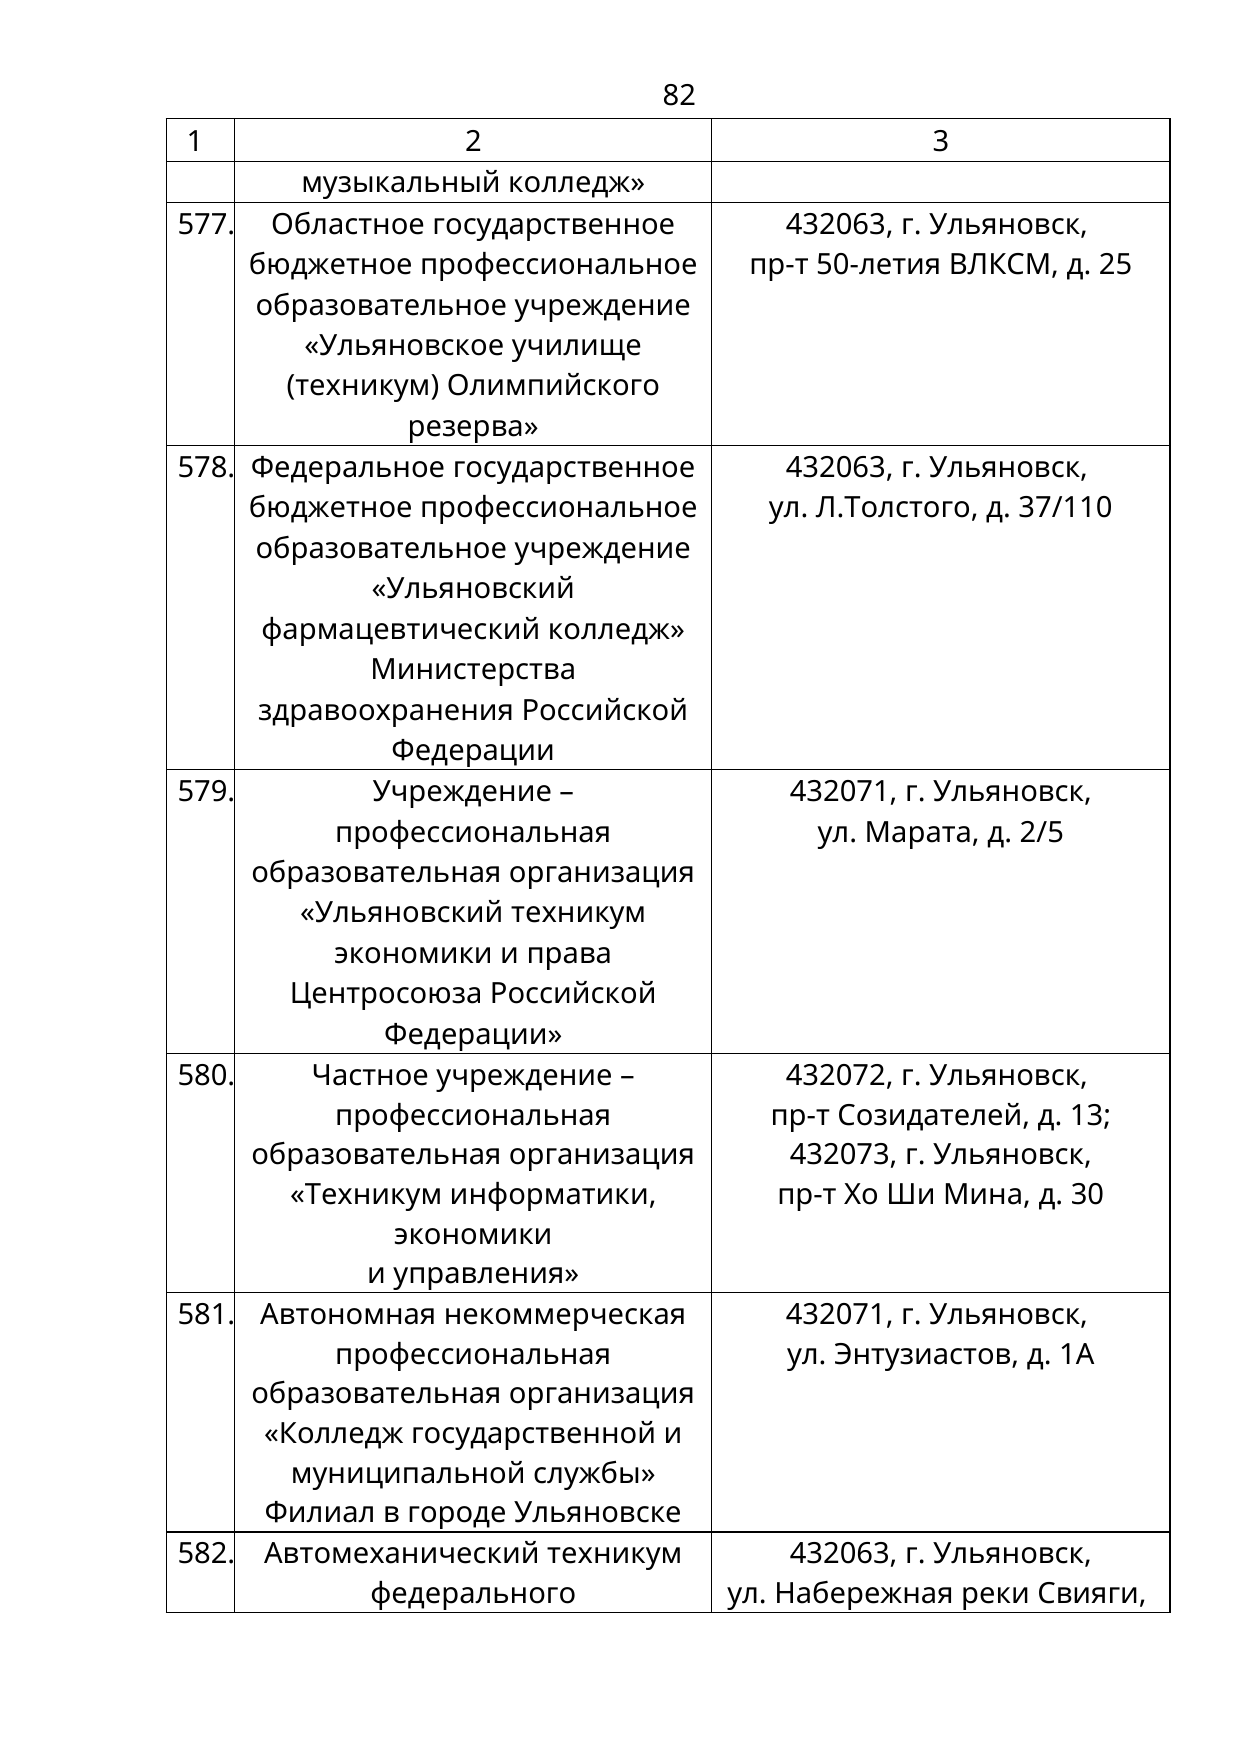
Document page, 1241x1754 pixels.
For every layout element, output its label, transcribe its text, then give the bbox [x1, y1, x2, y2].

table_cell 432071, г. Ульяновск, ул. Марата, д. 2/5 [712, 770, 1169, 1053]
table_cell [167, 770, 234, 1053]
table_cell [712, 1533, 1169, 1612]
table_cell Федеральное государственное бюджетное профессиональное образовательное учреждение «Ульяновский фармацевтический колледж» Министерства здравоохранения Российской Федерации [235, 446, 711, 769]
table_header 1 [167, 119, 234, 161]
table_cell 432071, г. Ульяновск, ул. Энтузиастов, д. 1А [712, 1293, 1169, 1531]
table_header 2 [235, 119, 711, 161]
table_cell [167, 162, 234, 202]
table_cell [167, 1533, 234, 1612]
table_cell [167, 1054, 234, 1292]
table_cell [167, 1293, 234, 1531]
table_header 3 [712, 119, 1169, 161]
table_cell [712, 162, 1169, 202]
table_cell Частное учреждение – профессиональная образовательная организация «Техникум информатики, экономики и управления» [235, 1054, 711, 1292]
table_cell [235, 162, 711, 202]
table_cell 432072, г. Ульяновск, пр-т Созидателей, д. 13; 432073, г. Ульяновск, пр-т Хо Ши Мина, д. 30 [712, 1054, 1169, 1292]
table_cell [235, 1533, 711, 1612]
table_cell 432063, г. Ульяновск, ул. Л.Толстого, д. 37/110 [712, 446, 1169, 769]
table_cell [167, 446, 234, 769]
table_cell Областное государственное бюджетное профессиональное образовательное учреждение «Ульяновское училище (техникум) Олимпийского резерва» [235, 203, 711, 445]
table_cell Автономная некоммерческая профессиональная образовательная организация «Колледж государственной и муниципальной службы» Филиал в городе Ульяновске [235, 1293, 711, 1531]
table_cell Учреждение – профессиональная образовательная организация «Ульяновский техникум экономики и права Центросоюза Российской Федерации» [235, 770, 711, 1053]
table_cell [167, 203, 234, 445]
table_cell 432063, г. Ульяновск, пр-т 50-летия ВЛКСМ, д. 25 [712, 203, 1169, 445]
